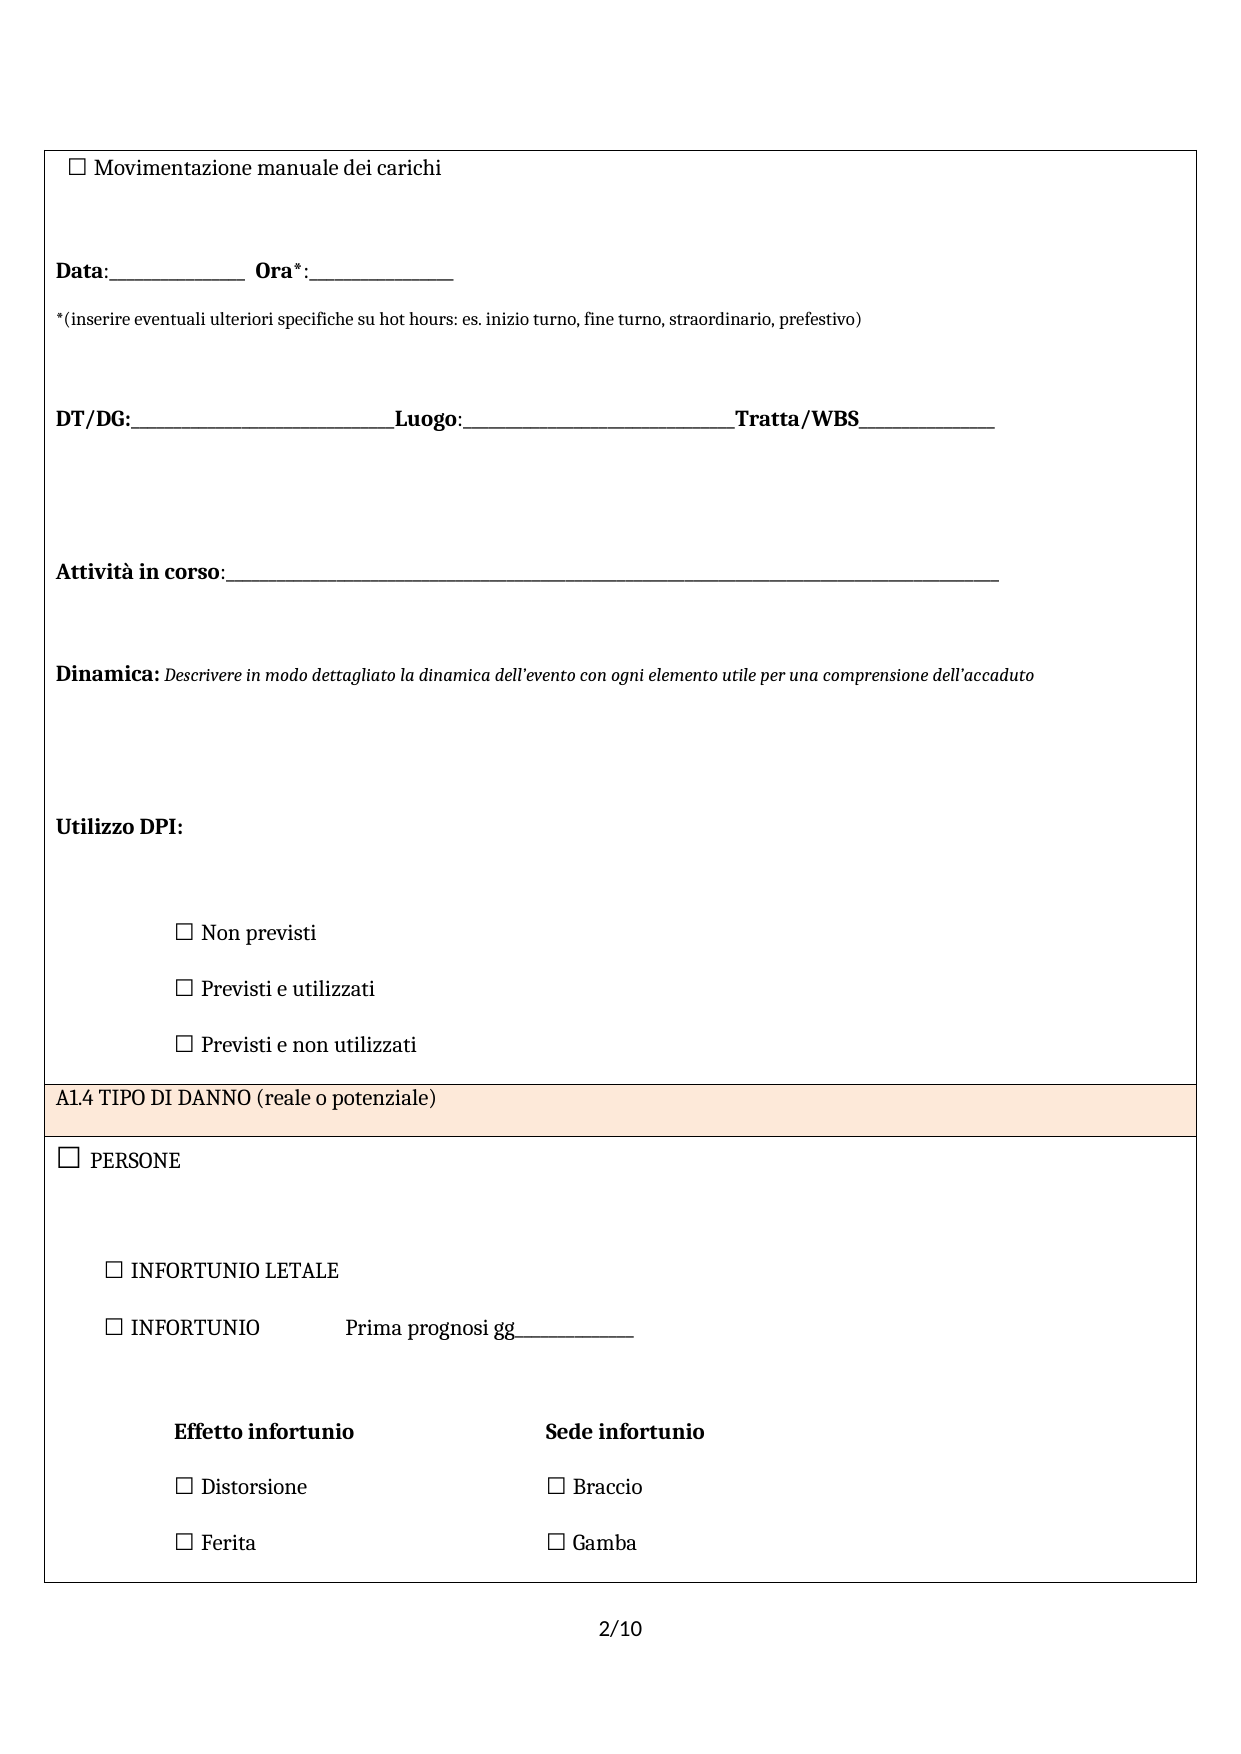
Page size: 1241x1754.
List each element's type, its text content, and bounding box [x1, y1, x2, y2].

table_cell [45, 151, 1196, 1084]
table_cell A1.4 TIPO DI DANNO (reale o potenziale) [45, 1085, 1196, 1136]
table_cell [45, 1137, 1196, 1582]
